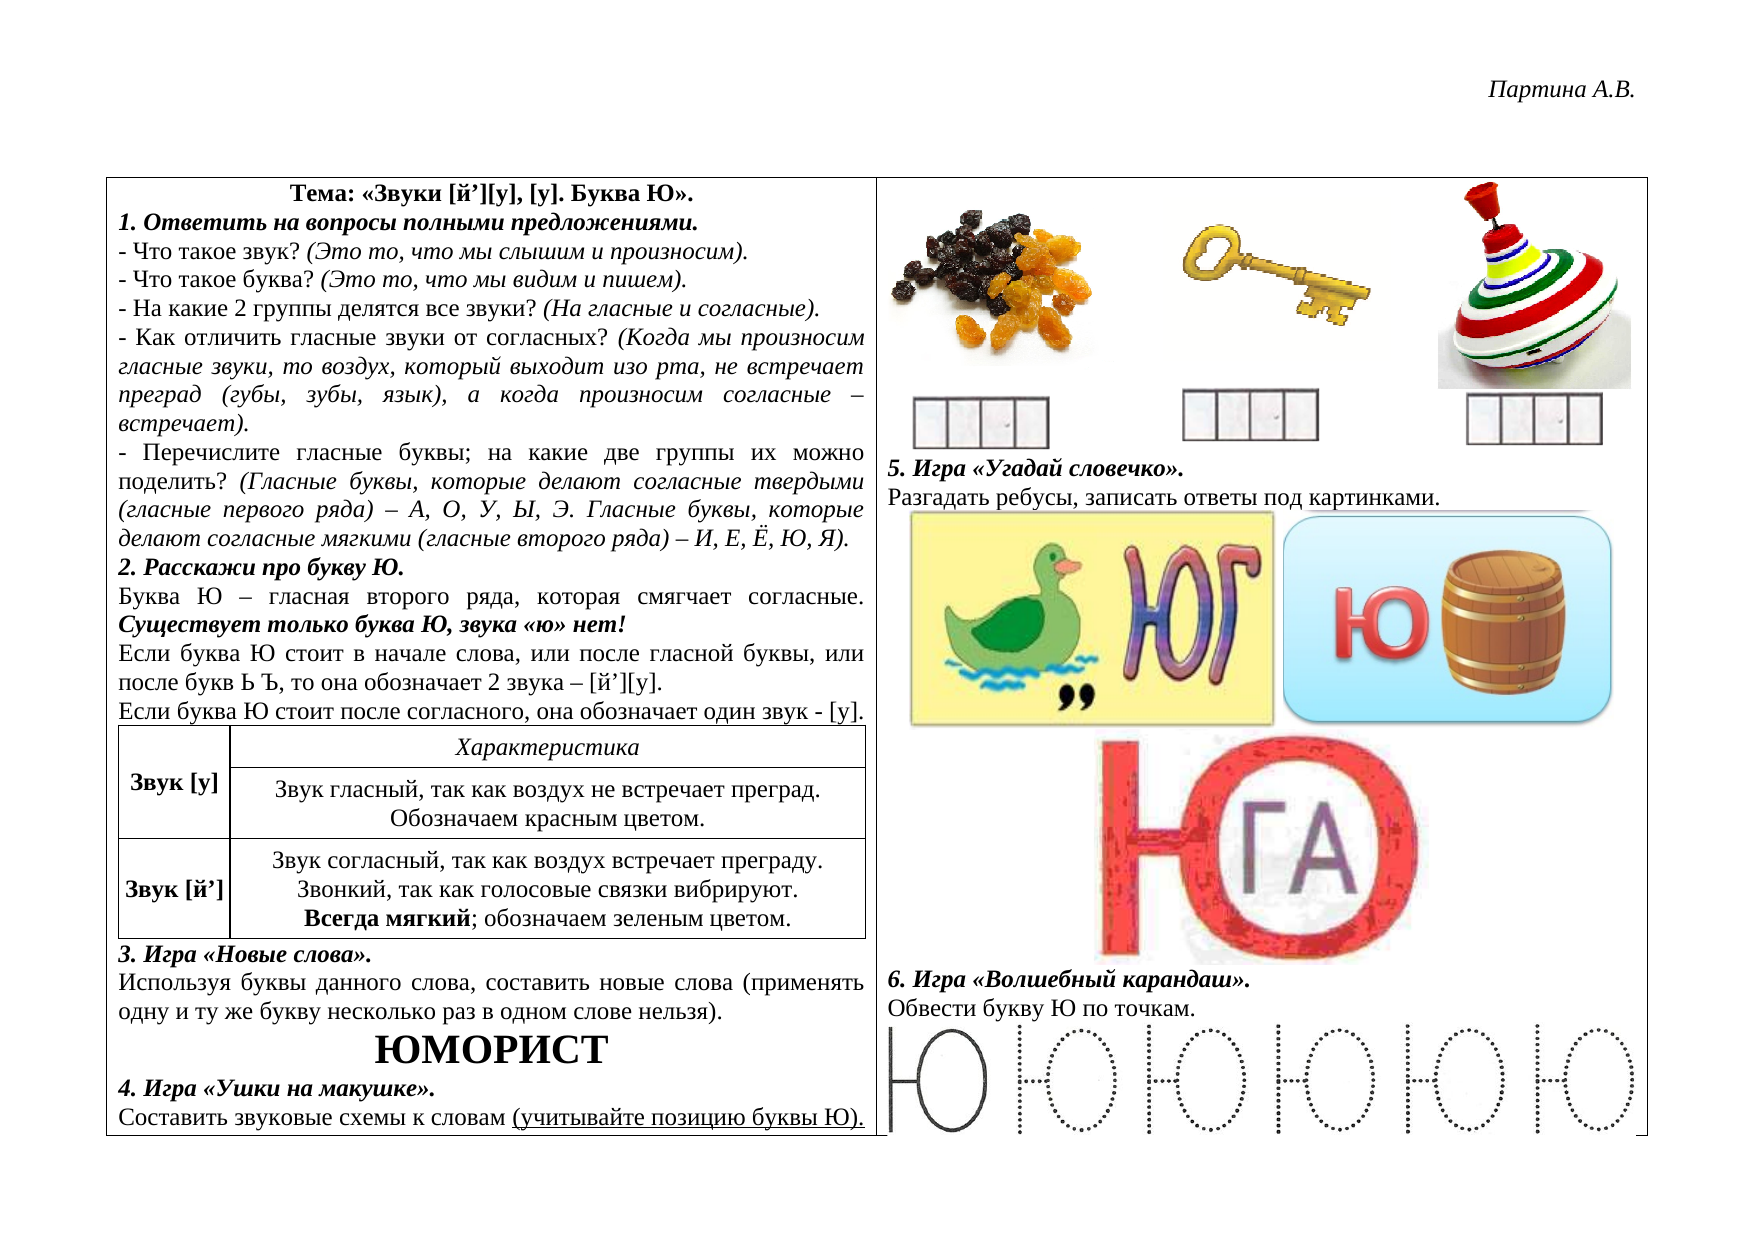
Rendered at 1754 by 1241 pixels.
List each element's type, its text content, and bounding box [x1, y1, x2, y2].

picture [887, 178, 1633, 453]
picture [908, 510, 1615, 965]
table_header Тема: «Звуки [й’][у], [у]. Буква Ю». 1. Ответить на вопросы полными предложениями. - Что такое звук? (Это то, что мы слышим и произносим). - Что такое буква? (Это то, что мы видим и пишем). - На какие 2 группы делятся все звуки? (На гласные и согласные). - Как отличить гласные звуки от согласных? (Когда мы произносим гласные звуки, то воздух, который выходит изо рта, не встречает преград (губы, зубы, язык), а когда произносим согласные – встречает). - Перечислите гласные буквы; на какие две группы их можно поделить? (Гласные буквы, которые делают согласные твердыми (гласные первого ряда) – А, О, У, Ы, Э. Гласные буквы, которые делают согласные мягкими (гласные второго ряда) – И, Е, Ё, Ю, Я). 2. Расскажи про букву Ю. Буква Ю – гласная второго ряда, которая смягчает согласные. Существует только буква Ю, звука «ю» нет! Если буква Ю стоит в начале слова, или после гласной буквы, или после букв Ь Ъ, то она обозначает 2 звука – [й’][у]. Если буква Ю стоит после согласного, она обозначает один звук - [у]. 3. Игра «Новые слова». Используя буквы данного слова, составить новые слова (применять одну и ту же букву несколько раз в одном слове нельзя). ЮМОРИСТ 4. Игра «Ушки на макушке». Составить звуковые схемы к словам (учитывайте позицию буквы Ю). [107, 178, 876, 1135]
table_header 5. Игра «Угадай словечко». Разгадать ребусы, записать ответы под картинками. 6. Игра «Волшебный карандаш». Обвести букву Ю по точкам. [877, 178, 1647, 1135]
picture [887, 1022, 1636, 1136]
